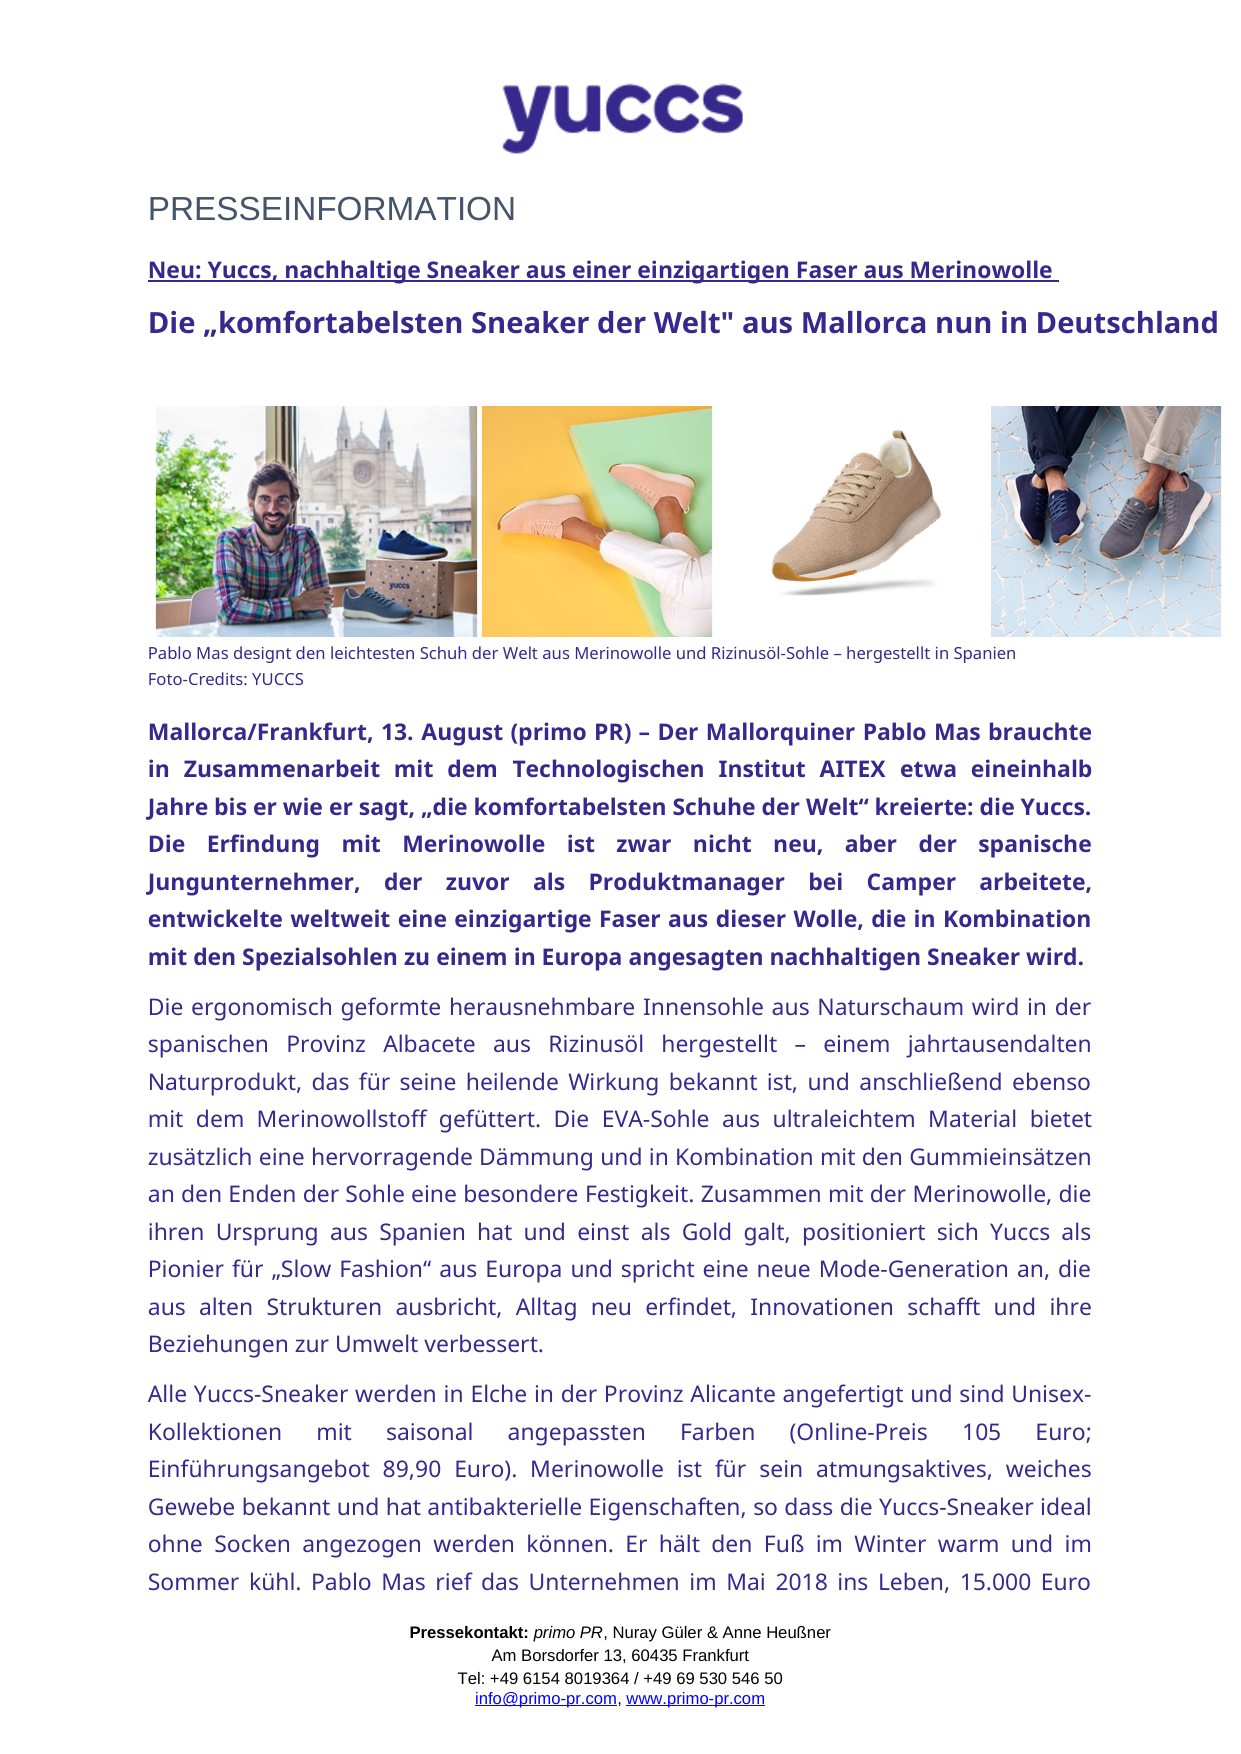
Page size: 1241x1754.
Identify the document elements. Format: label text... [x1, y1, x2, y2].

picture [722, 406, 986, 637]
picture [483, 73, 757, 160]
picture [991, 406, 1222, 637]
text Die „komfortabelsten Sneaker der Welt" aus Mallorca nun in Deutschland [148, 302, 1240, 342]
picture [155, 406, 478, 637]
text Mallorca/Frankfurt, 13. August (primo PR) – Der Mallorquiner Pablo Mas brauchte in Zusammenarbeit mit dem Technologischen Institut AITEX etwa eineinhalb Jahre bis er wie er sagt, „die komfortabelsten Schuhe der Welt“ kreierte: die Yuccs. Die Erfindung mit Merinowolle ist zwar nicht neu, aber der spanische Jungunternehmer, der zuvor als Produktmanager bei Camper arbeitete, entwickelte weltweit eine einzigartige Faser aus dieser Wolle, die in Kombination mit den Spezialsohlen zu einem in Europa angesagten nachhaltigen Sneaker wird. [148, 716, 1093, 972]
text PRESSEINFORMATION [148, 189, 1093, 227]
picture [481, 406, 713, 637]
text Pablo Mas designt den leichtesten Schuh der Welt aus Merinowolle und Rizinusöl-Sohle – hergestellt in Spanien [148, 642, 1093, 664]
text Neu: Yuccs, nachhaltige Sneaker aus einer einzigartigen Faser aus Merinowolle [148, 254, 1240, 285]
text Foto-Credits: YUCCS [148, 668, 1181, 690]
text Die ergonomisch geformte herausnehmbare Innensohle aus Naturschaum wird in der spanischen Provinz Albacete aus Rizinusöl hergestellt – einem jahrtausendalten Naturprodukt, das für seine heilende Wirkung bekannt ist, und anschließend ebenso mit dem Merinowollstoff gefüttert. Die EVA-Sohle aus ultraleichtem Material bietet zusätzlich eine hervorragende Dämmung und in Kombination mit den Gummieinsätzen an den Enden der Sohle eine besondere Festigkeit. Zusammen mit der Merinowolle, die ihren Ursprung aus Spanien hat und einst als Gold galt, positioniert sich Yuccs als Pionier für „Slow Fashion“ aus Europa und spricht eine neue Mode-Generation an, die aus alten Strukturen ausbricht, Alltag neu erfindet, Innovationen schafft und ihre Beziehungen zur Umwelt verbessert. [148, 991, 1093, 1359]
